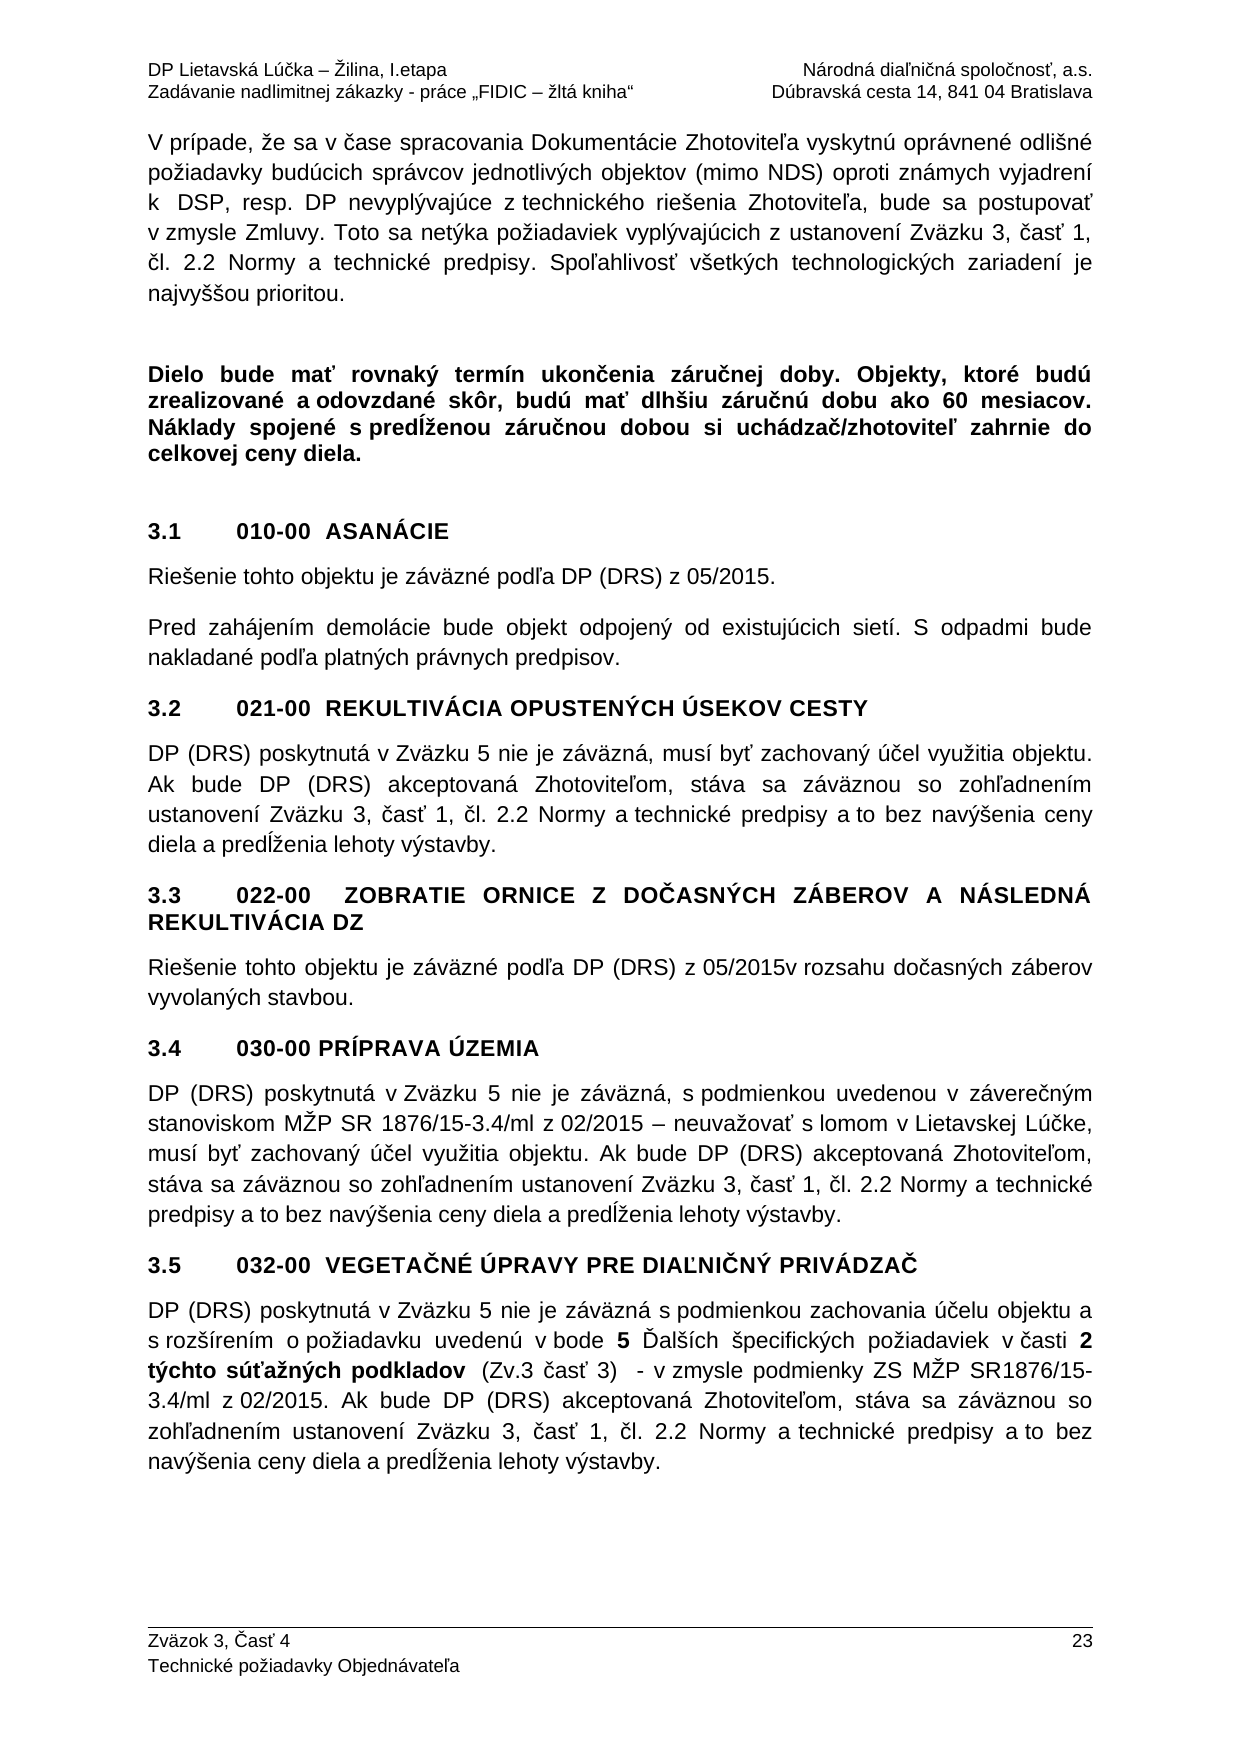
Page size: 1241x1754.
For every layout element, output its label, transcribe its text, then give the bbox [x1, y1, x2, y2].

text Riešenie tohto objektu je záväzné podľa DP (DRS) z 05/2015. [148, 563, 1093, 589]
text Riešenie tohto objektu je záväzné podľa DP (DRS) z 05/2015v rozsahu dočasných záberov vyvolaných stavbou. [148, 953, 1093, 1010]
text V prípade, že sa v čase spracovania Dokumentácie Zhotoviteľa vyskytnú oprávnené odlišné požiadavky budúcich správcov jednotlivých objektov (mimo NDS) oproti známych vyjadrení k DSP, resp. DP nevyplývajúce z technického riešenia Zhotoviteľa, bude sa postupovať v zmysle Zmluvy. Toto sa netýka požiadaviek vyplývajúcich z ustanovení Zväzku 3, časť 1, čl. 2.2 Normy a technické predpisy. Spoľahlivosť všetkých technologických zariadení je najvyššou prioritou. [148, 128, 1093, 306]
subtitle 022-00 Zobratie ornice z dočasných záberov a následná rekultivácia DZ [148, 882, 1093, 935]
text DP (DRS) poskytnutá v Zväzku 5 nie je záväzná, s podmienkou uvedenou v záverečným stanoviskom MŽP SR 1876/15-3.4/ml z 02/2015 – neuvažovať s lomom v Lietavskej Lúčke, musí byť zachovaný účel využitia objektu. Ak bude DP (DRS) akceptovaná Zhotoviteľom, stáva sa záväznou so zohľadnením ustanovení Zväzku 3, časť 1, čl. 2.2 Normy a technické predpisy a to bez navýšenia ceny diela a predĺženia lehoty výstavby. [148, 1080, 1093, 1227]
text Dielo bude mať rovnaký termín ukončenia záručnej doby. Objekty, ktoré budú zrealizované a odovzdané skôr, budú mať dlhšiu záručnú dobu ako 60 mesiacov. Náklady spojené s predĺženou záručnou dobou si uchádzač/zhotoviteľ zahrnie do celkovej ceny diela. [148, 361, 1093, 467]
subtitle 030-00 Príprava územia [148, 1035, 1093, 1061]
subtitle 021-00 Rekultivácia opustených úsekov cesty [148, 695, 1093, 722]
text DP (DRS) poskytnutá v Zväzku 5 nie je záväzná, musí byť zachovaný účel využitia objektu. Ak bude DP (DRS) akceptovaná Zhotoviteľom, stáva sa záväznou so zohľadnením ustanovení Zväzku 3, časť 1, čl. 2.2 Normy a technické predpisy a to bez navýšenia ceny diela a predĺženia lehoty výstavby. [148, 740, 1093, 857]
text DP (DRS) poskytnutá v Zväzku 5 nie je záväzná s podmienkou zachovania účelu objektu a s rozšírením o požiadavku uvedenú v bode 5 Ďalších špecifických požiadaviek v časti 2 týchto súťažných podkladov (Zv.3 časť 3) - v zmysle podmienky ZS MŽP SR1876/15-3.4/ml z 02/2015. Ak bude DP (DRS) akceptovaná Zhotoviteľom, stáva sa záväznou so zohľadnením ustanovení Zväzku 3, časť 1, čl. 2.2 Normy a technické predpisy a to bez navýšenia ceny diela a predĺženia lehoty výstavby. [148, 1297, 1093, 1474]
subtitle 010-00 Asanácie [148, 518, 1093, 544]
text Pred zahájením demolácie bude objekt odpojený od existujúcich sietí. S odpadmi bude nakladané podľa platných právnych predpisov. [148, 614, 1093, 671]
subtitle 032-00 Vegetačné úpravy pre diaľničný privádzač [148, 1252, 1093, 1278]
